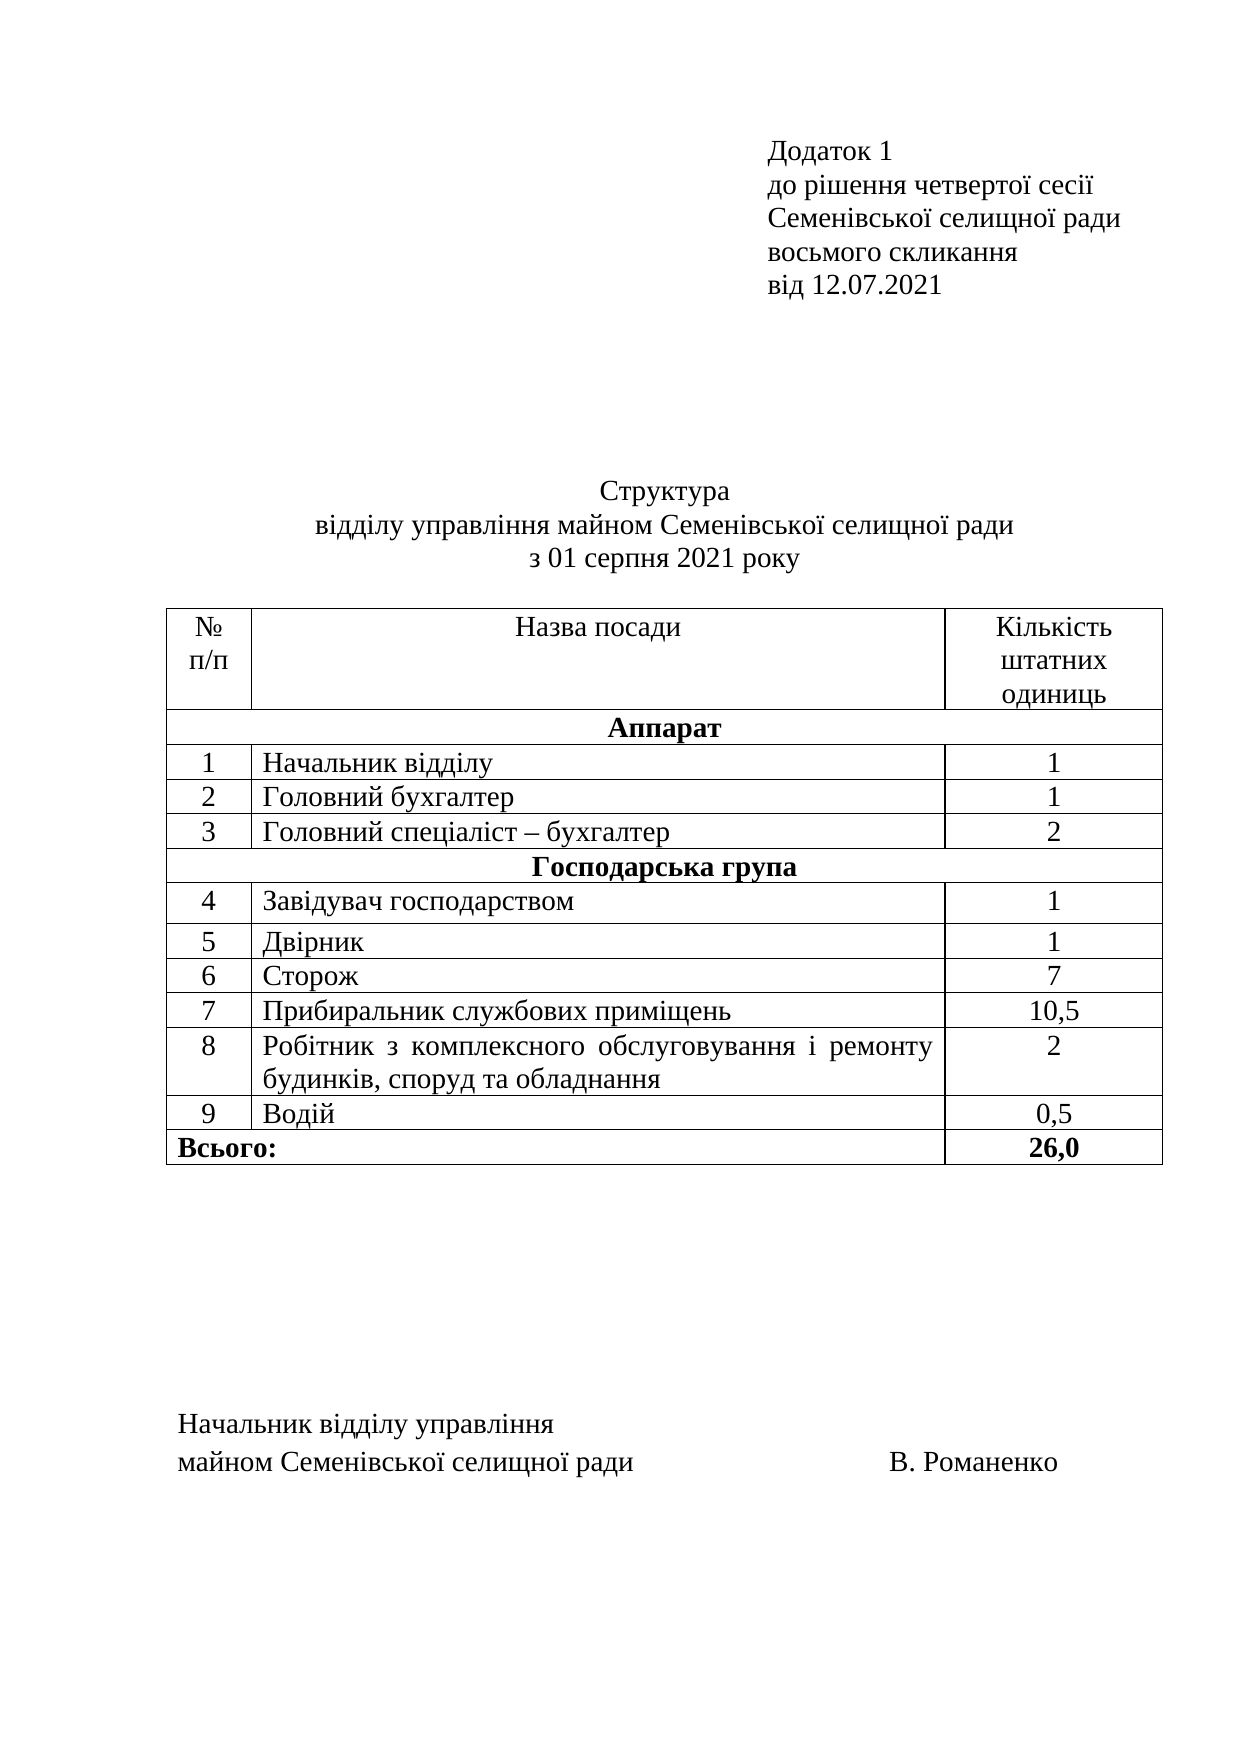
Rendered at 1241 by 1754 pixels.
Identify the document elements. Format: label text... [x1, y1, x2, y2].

text восьмого скликання [767, 234, 1152, 267]
table_header № п/п [167, 609, 251, 709]
table_cell 4 [167, 883, 251, 923]
table_cell 7 [946, 959, 1162, 992]
table_cell 2 [946, 814, 1162, 848]
table_cell 26,0 [946, 1130, 1162, 1164]
table_cell 2 [946, 1028, 1162, 1095]
table_cell 0,5 [946, 1096, 1162, 1129]
text до рішення четвертої сесії [767, 167, 1152, 200]
text з 01 серпня 2021 року [177, 541, 1152, 574]
text відділу управління майном Семенівської селищної ради [177, 507, 1152, 541]
table_cell 6 [167, 959, 251, 992]
text Структура [177, 473, 1152, 507]
table_cell 2 [167, 780, 251, 813]
table_cell Двірник [252, 924, 944, 957]
text майном Семенівської селищної ради В. Романенко [177, 1444, 1152, 1478]
table_cell Робітник з комплексного обслуговування і ремонту будинків, споруд та обладнання [252, 1028, 944, 1095]
table_cell Прибиральник службових приміщень [252, 993, 944, 1027]
table_cell 3 [167, 814, 251, 848]
table_cell 9 [167, 1096, 251, 1129]
table_cell 5 [167, 924, 251, 957]
table_cell Сторож [252, 959, 944, 992]
table_cell Водій [252, 1096, 944, 1129]
table_cell 1 [167, 745, 251, 778]
text Додаток 1 [767, 133, 1152, 167]
table_cell Всього: [167, 1130, 944, 1164]
text Семенівської селищної ради [767, 200, 1152, 234]
table_cell 1 [946, 745, 1162, 778]
table_cell 7 [167, 993, 251, 1027]
table_cell 1 [946, 924, 1162, 957]
table_cell Господарська група [167, 849, 1162, 882]
text Начальник відділу управління [177, 1406, 1152, 1439]
table_cell Головний спеціаліст – бухгалтер [252, 814, 944, 848]
table_cell 8 [167, 1028, 251, 1095]
table_cell 10,5 [946, 993, 1162, 1027]
table_header Кількість штатних одиниць [946, 609, 1162, 709]
table_header Назва посади [252, 609, 944, 709]
table_cell Аппарат [167, 710, 1162, 744]
table_cell 1 [946, 883, 1162, 923]
table_cell Начальник відділу [252, 745, 944, 778]
table_cell Завідувач господарством [252, 883, 944, 923]
text від 12.07.2021 [767, 267, 1152, 301]
table_cell Головний бухгалтер [252, 780, 944, 813]
table_cell 1 [946, 780, 1162, 813]
